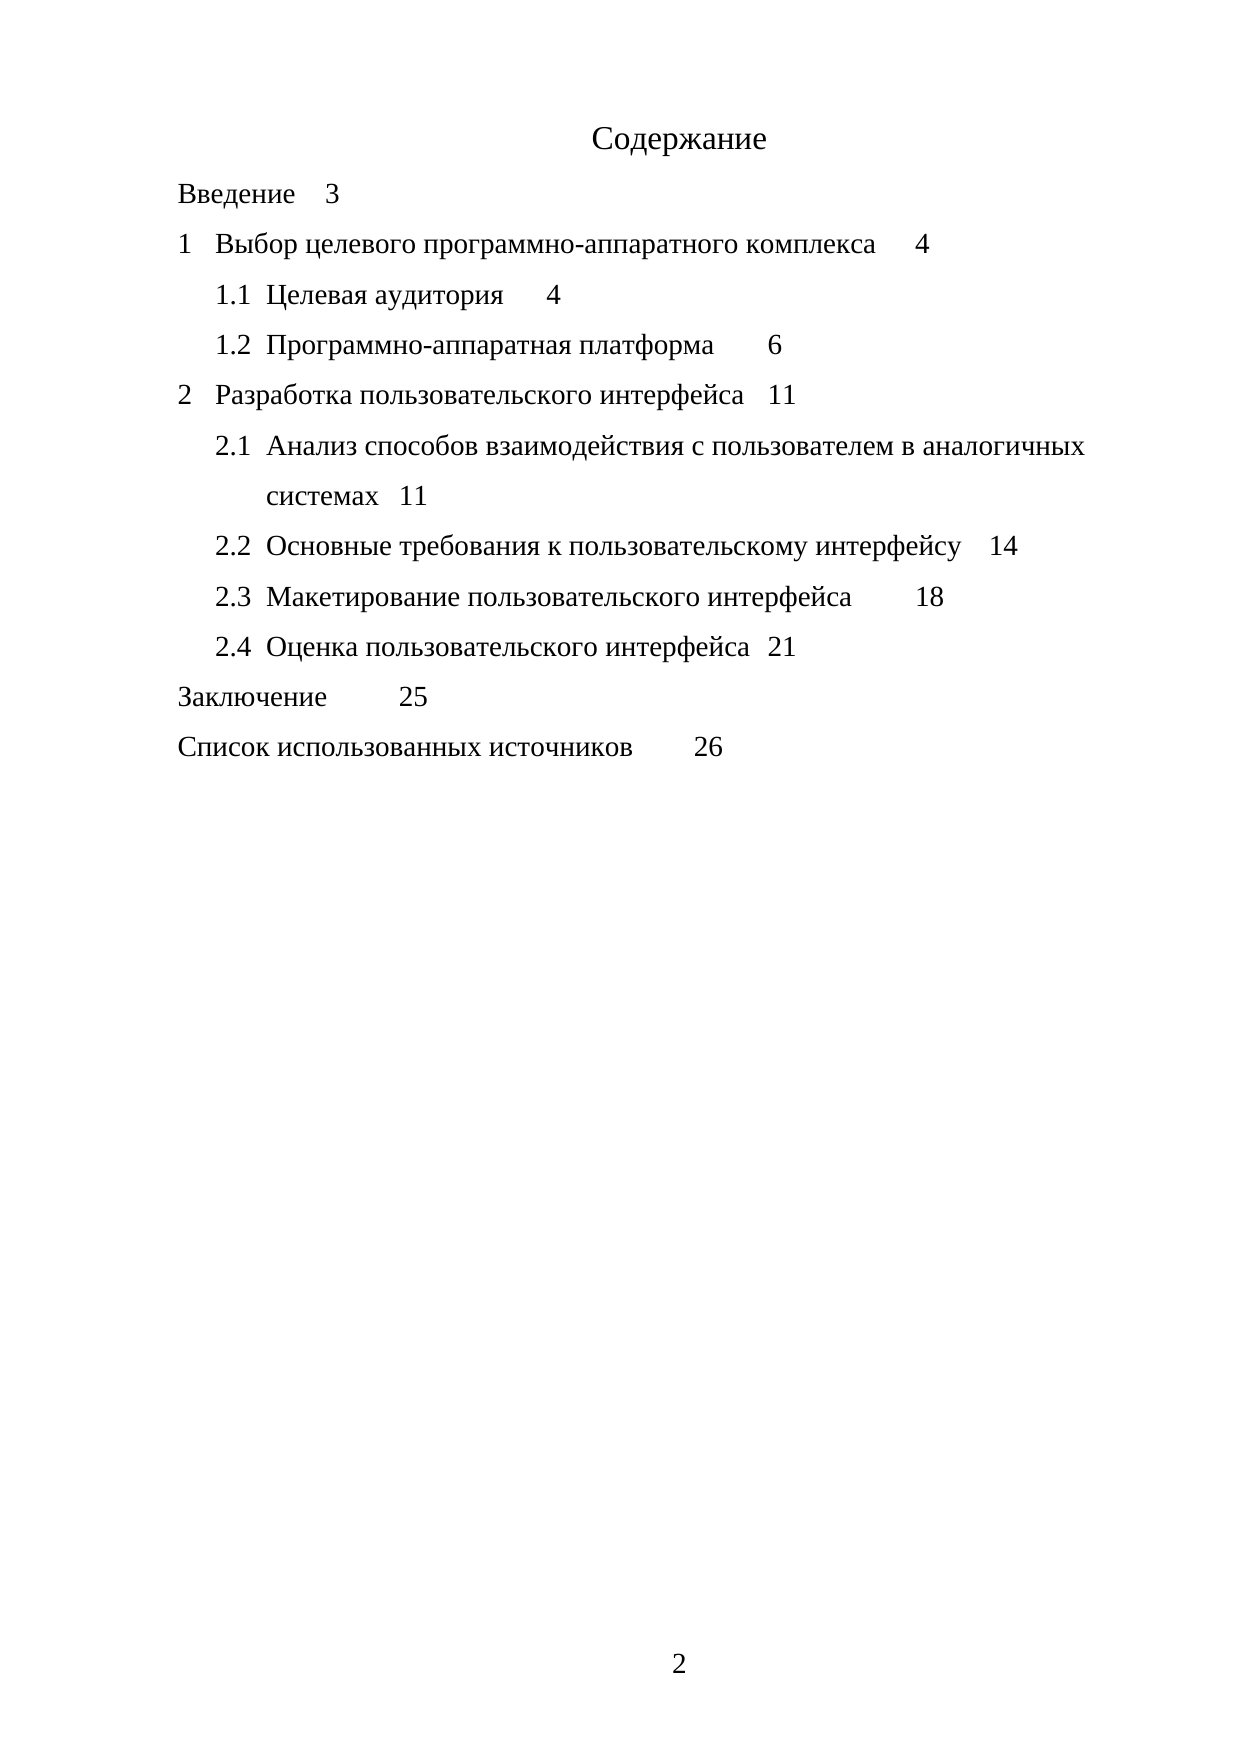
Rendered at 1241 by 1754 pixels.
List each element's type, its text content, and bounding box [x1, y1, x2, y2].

text Содержание [177, 118, 1181, 156]
